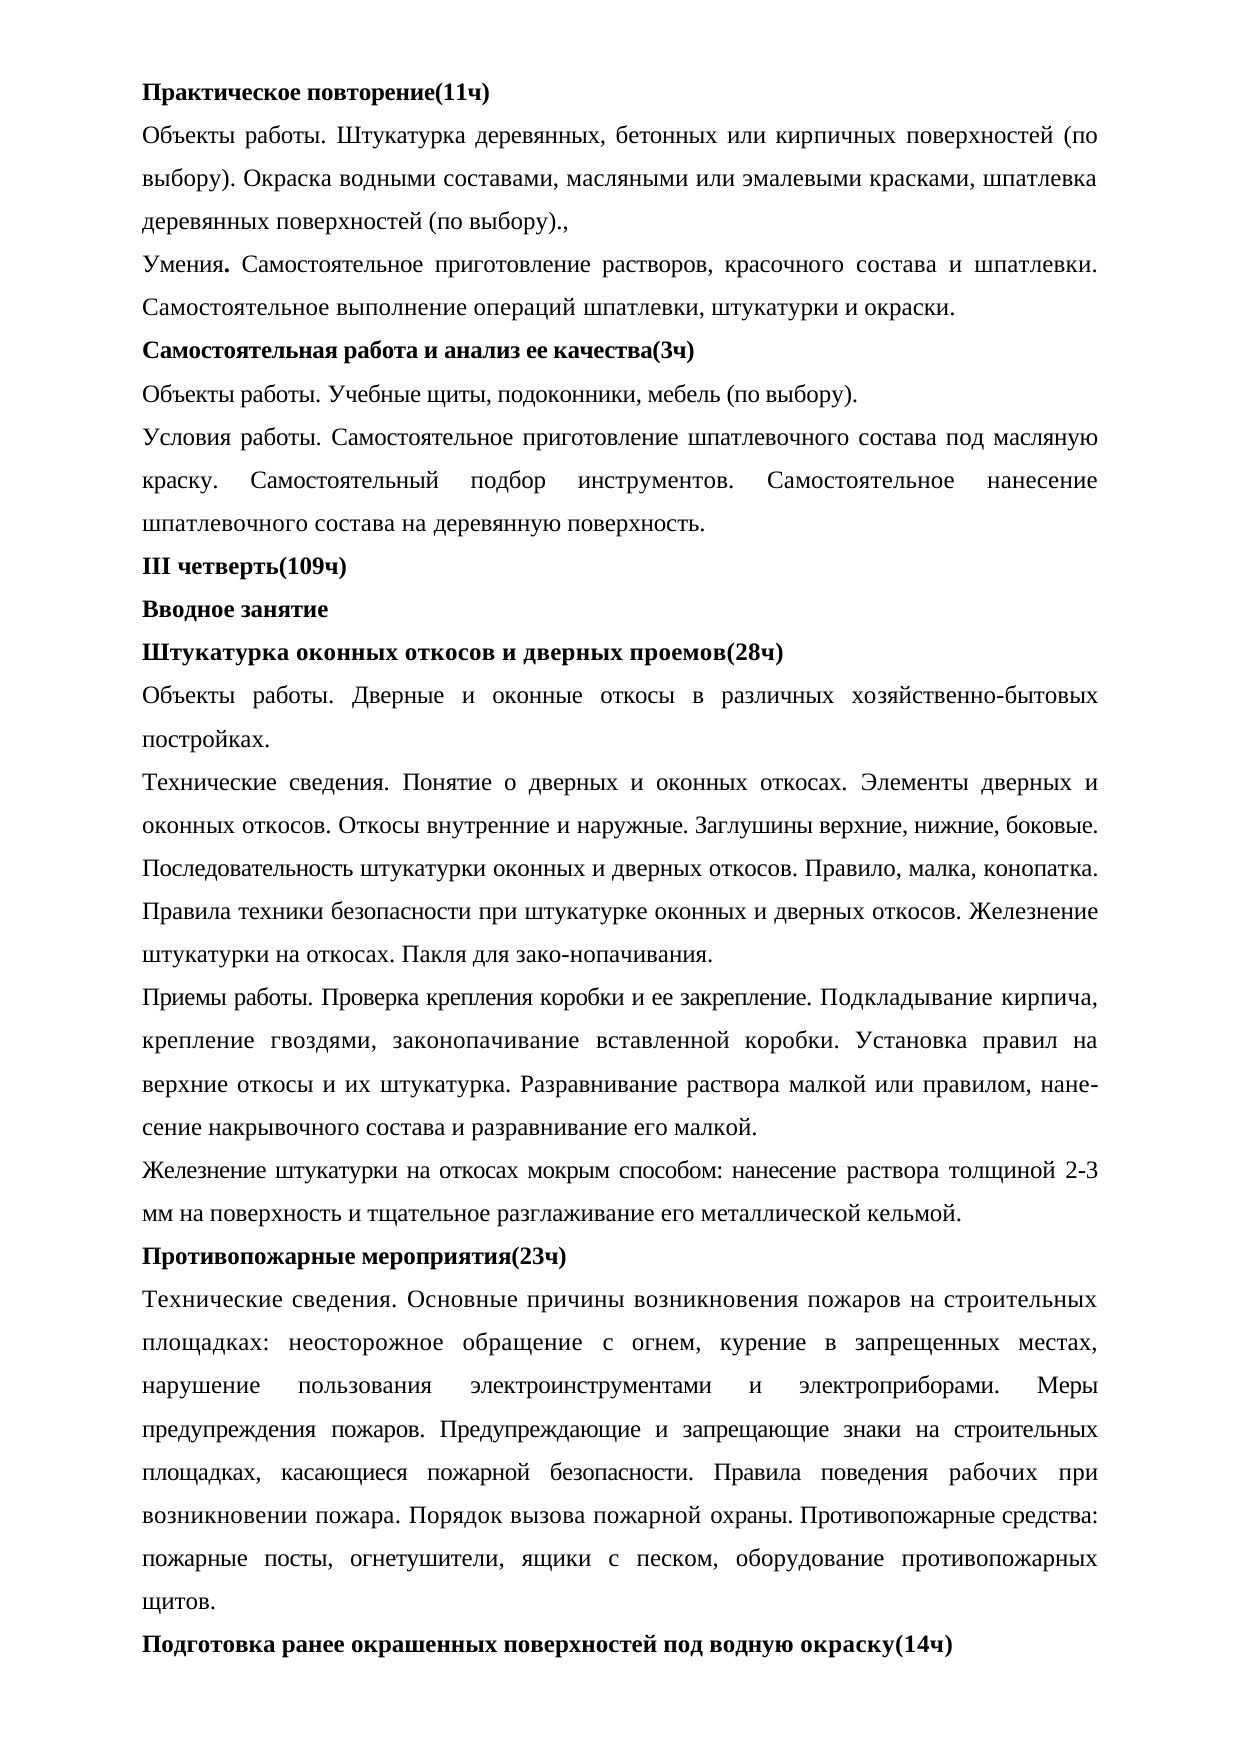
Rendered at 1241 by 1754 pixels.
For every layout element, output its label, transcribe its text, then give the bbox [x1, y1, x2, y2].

text Технические сведения. Понятие о дверных и оконных откосах. Элементы дверных и оконных откосов. Откосы внутренние и наружные. Заглушины верхние, нижние, боковые. Последовательность штукатурки оконных и дверных откосов. Правило, малка, конопатка. Правила техники безопасности при штукатурке оконных и дверных откосов. Железнение штукатурки на откосах. Пакля для зако-нопачивания. [142, 767, 1098, 968]
text Условия работы. Самостоятельное приготовление шпатлевочного состава под масляную краску. Самостоятельный подбор инструментов. Самостоятельное нанесение шпатлевочного состава на деревянную поверхность. [142, 422, 1098, 537]
text Практическое повторение(11ч) [142, 77, 1098, 106]
text Железнение штукатурки на откосах мокрым способом: нанесение раствора толщиной 2-3 мм на поверхность и тщательное разглаживание его металлической кельмой. [142, 1155, 1098, 1227]
text Объекты работы. Учебные щиты, подоконники, мебель (по выбору). [142, 379, 1098, 407]
text Противопожарные мероприятия(23ч) [142, 1241, 1098, 1270]
text Приемы работы. Проверка крепления коробки и ее закрепление. Подкладывание кирпича, крепление гвоздями, законопачивание вставленной коробки. Установка правил на верхние откосы и их штукатурка. Разравнивание раствора малкой или правилом, нанесение накрывочного состава и разравнивание его малкой. [142, 982, 1098, 1141]
text Штукатурка оконных откосов и дверных проемов(28ч) [142, 637, 1098, 666]
text Объекты работы. Дверные и оконные откосы в различных хозяйственно-бытовых постройках. [142, 681, 1098, 752]
text Объекты работы. Штукатурка деревянных, бетонных или кирпичных поверхностей (по выбору). Окраска водными составами, масляными или эмалевыми красками, шпатлевка деревянных поверхностей (по выбору)., [142, 120, 1098, 235]
text Умения. Самостоятельное приготовление растворов, красочного состава и шпатлевки. Самостоятельное выполнение операций шпатлевки, штукатурки и окраски. [142, 249, 1098, 321]
text Технические сведения. Основные причины возникновения пожаров на строительных площадках: неосторожное обращение с огнем, курение в запрещенных местах, нарушение пользования электроинструментами и электроприборами. Меры предупреждения пожаров. Предупреждающие и запрещающие знаки на строительных площадках, касающиеся пожарной безопасности. Правила поведения рабочих при возникновении пожара. Порядок вызова пожарной охраны. Противопожарные средства: пожарные посты, огнетушители, ящики с песком, оборудование противопожарных щитов. [142, 1284, 1098, 1615]
text III четверть(109ч) [142, 551, 1098, 580]
text Подготовка ранее окрашенных поверхностей под водную окраску(14ч) [142, 1629, 1098, 1658]
text Самостоятельная работа и анализ ее качества(3ч) [142, 336, 1098, 364]
text Вводное занятие [142, 594, 1098, 623]
